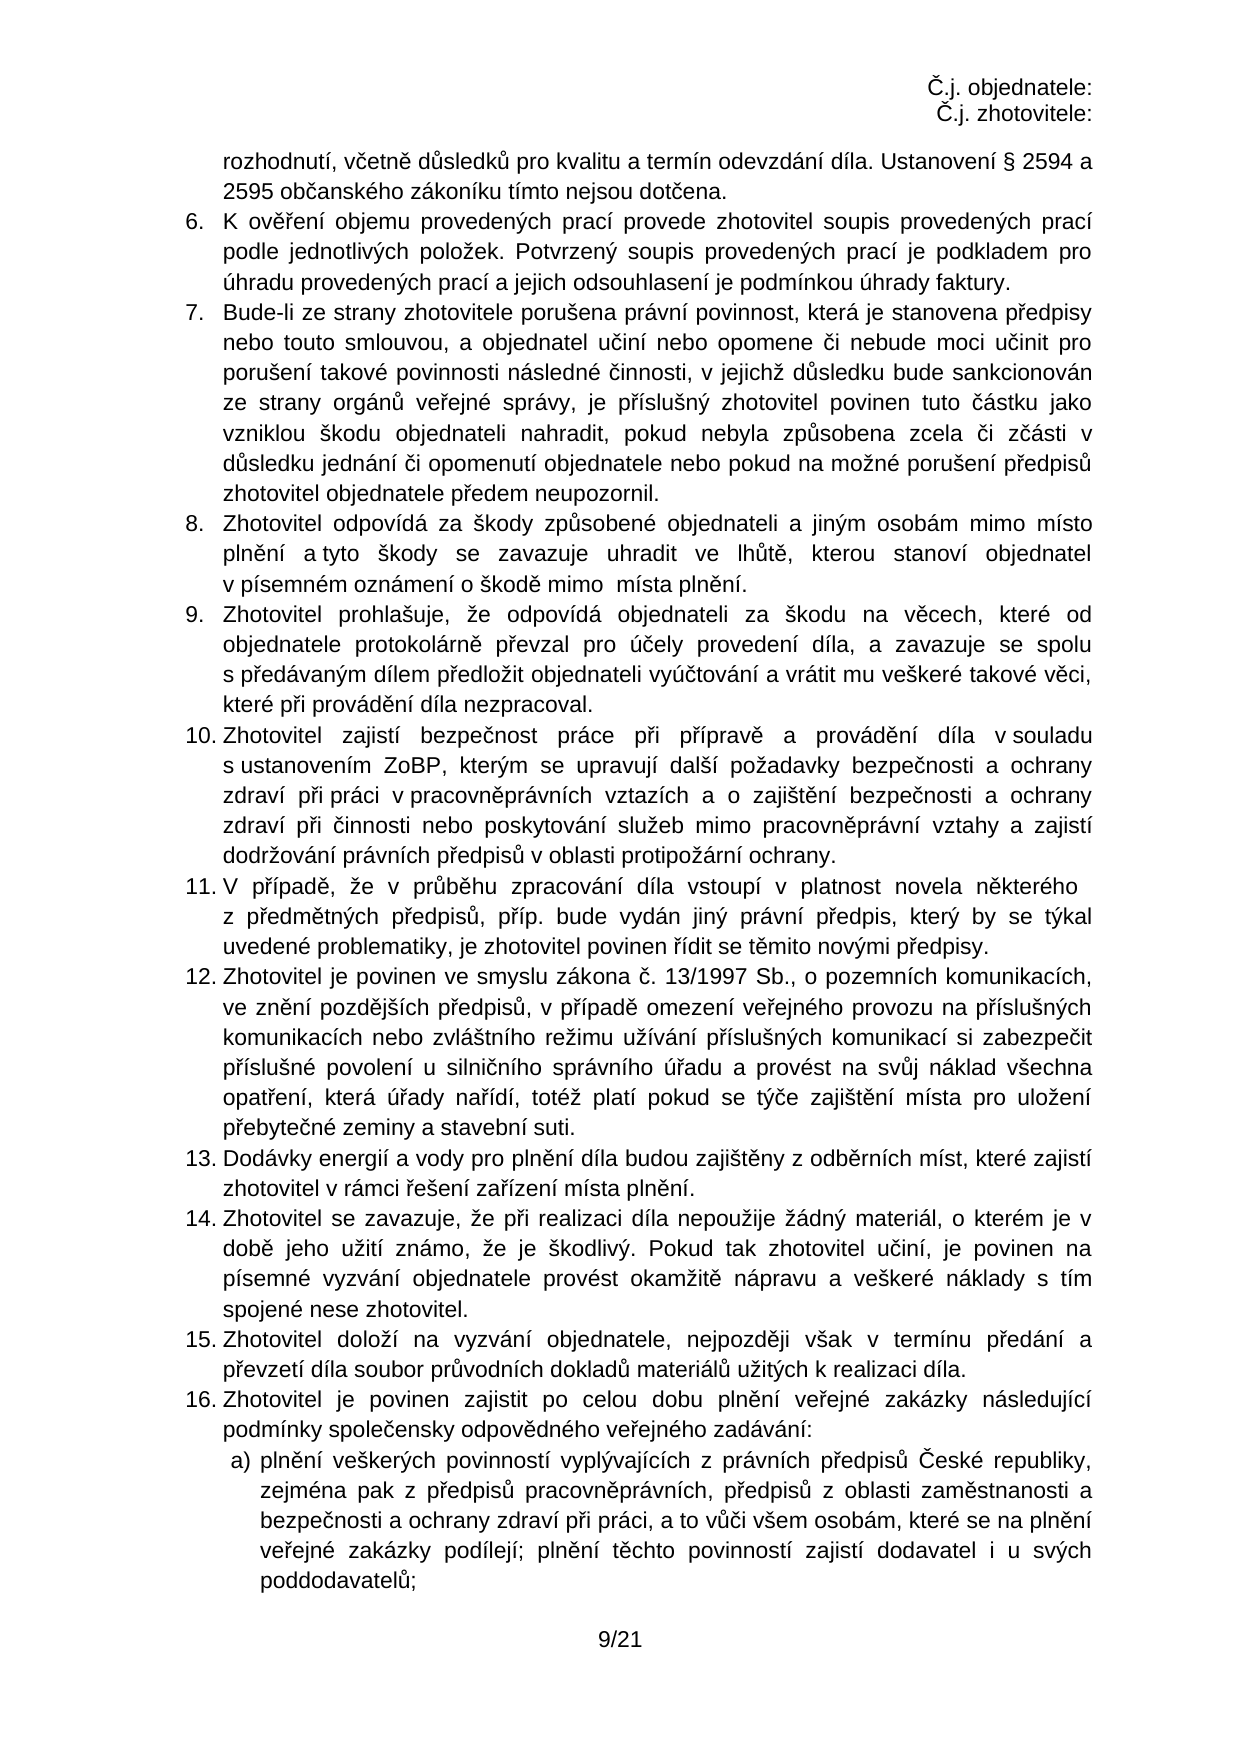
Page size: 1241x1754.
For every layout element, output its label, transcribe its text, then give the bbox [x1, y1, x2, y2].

list Dodávky energií a vody pro plnění díla budou zajištěny z odběrních míst, které zajistí zhotovitel v rámci řešení zařízení místa plnění. [185, 1144, 1093, 1201]
list Zhotovitel odpovídá za škody způsobené objednateli a jiným osobám mimo místo plnění a tyto škody se zavazuje uhradit ve lhůtě, kterou stanoví objednatel v písemném oznámení o škodě mimo místa plnění. [185, 510, 1093, 597]
list Zhotovitel je povinen zajistit po celou dobu plnění veřejné zakázky následující podmínky společensky odpovědného veřejného zadávání: [185, 1386, 1093, 1443]
list Zhotovitel zajistí bezpečnost práce při přípravě a provádění díla v souladu s ustanovením ZoBP, kterým se upravují další požadavky bezpečnosti a ochrany zdraví při práci v pracovněprávních vztazích a o zajištění bezpečnosti a ochrany zdraví při činnosti nebo poskytování služeb mimo pracovněprávní vztahy a zajistí dodržování právních předpisů v oblasti protipožární ochrany. [185, 722, 1093, 869]
list Zhotovitel prohlašuje, že odpovídá objednateli za škodu na věcech, které od objednatele protokolárně převzal pro účely provedení díla, a zavazuje se spolu s předávaným dílem předložit objednateli vyúčtování a vrátit mu veškeré takové věci, které při provádění díla nezpracoval. [185, 601, 1093, 718]
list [185, 148, 1093, 204]
list Zhotovitel je povinen ve smyslu zákona č. 13/1997 Sb., o pozemních komunikacích, ve znění pozdějších předpisů, v případě omezení veřejného provozu na příslušných komunikacích nebo zvláštního režimu užívání příslušných komunikací si zabezpečit příslušné povolení u silničního správního úřadu a provést na svůj náklad všechna opatření, která úřady nařídí, totéž platí pokud se týče zajištění místa pro uložení přebytečné zeminy a stavební suti. [185, 963, 1093, 1141]
list V případě, že v průběhu zpracování díla vstoupí v platnost novela některého z předmětných předpisů, příp. bude vydán jiný právní předpis, který by se týkal uvedené problematiky, je zhotovitel povinen řídit se těmito novými předpisy. [185, 873, 1093, 959]
list plnění veškerých povinností vyplývajících z právních předpisů České republiky, zejména pak z předpisů pracovněprávních, předpisů z oblasti zaměstnanosti a bezpečnosti a ochrany zdraví při práci, a to vůči všem osobám, které se na plnění veřejné zakázky podílejí; plnění těchto povinností zajistí dodavatel i u svých poddodavatelů; [230, 1447, 1093, 1594]
list Zhotovitel se zavazuje, že při realizaci díla nepoužije žádný materiál, o kterém je v době jeho užití známo, že je škodlivý. Pokud tak zhotovitel učiní, je povinen na písemné vyzvání objednatele provést okamžitě nápravu a veškeré náklady s tím spojené nese zhotovitel. [185, 1205, 1093, 1322]
list Bude-li ze strany zhotovitele porušena právní povinnost, která je stanovena předpisy nebo touto smlouvou, a objednatel učiní nebo opomene či nebude moci učinit pro porušení takové povinnosti následné činnosti, v jejichž důsledku bude sankcionován ze strany orgánů veřejné správy, je příslušný zhotovitel povinen tuto částku jako vzniklou škodu objednateli nahradit, pokud nebyla způsobena zcela či zčásti v důsledku jednání či opomenutí objednatele nebo pokud na možné porušení předpisů zhotovitel objednatele předem neupozornil. [185, 299, 1093, 506]
list Zhotovitel doloží na vyzvání objednatele, nejpozději však v termínu předání a převzetí díla soubor průvodních dokladů materiálů užitých k realizaci díla. [185, 1326, 1093, 1382]
list K ověření objemu provedených prací provede zhotovitel soupis provedených prací podle jednotlivých položek. Potvrzený soupis provedených prací je podkladem pro úhradu provedených prací a jejich odsouhlasení je podmínkou úhrady faktury. [185, 208, 1093, 295]
